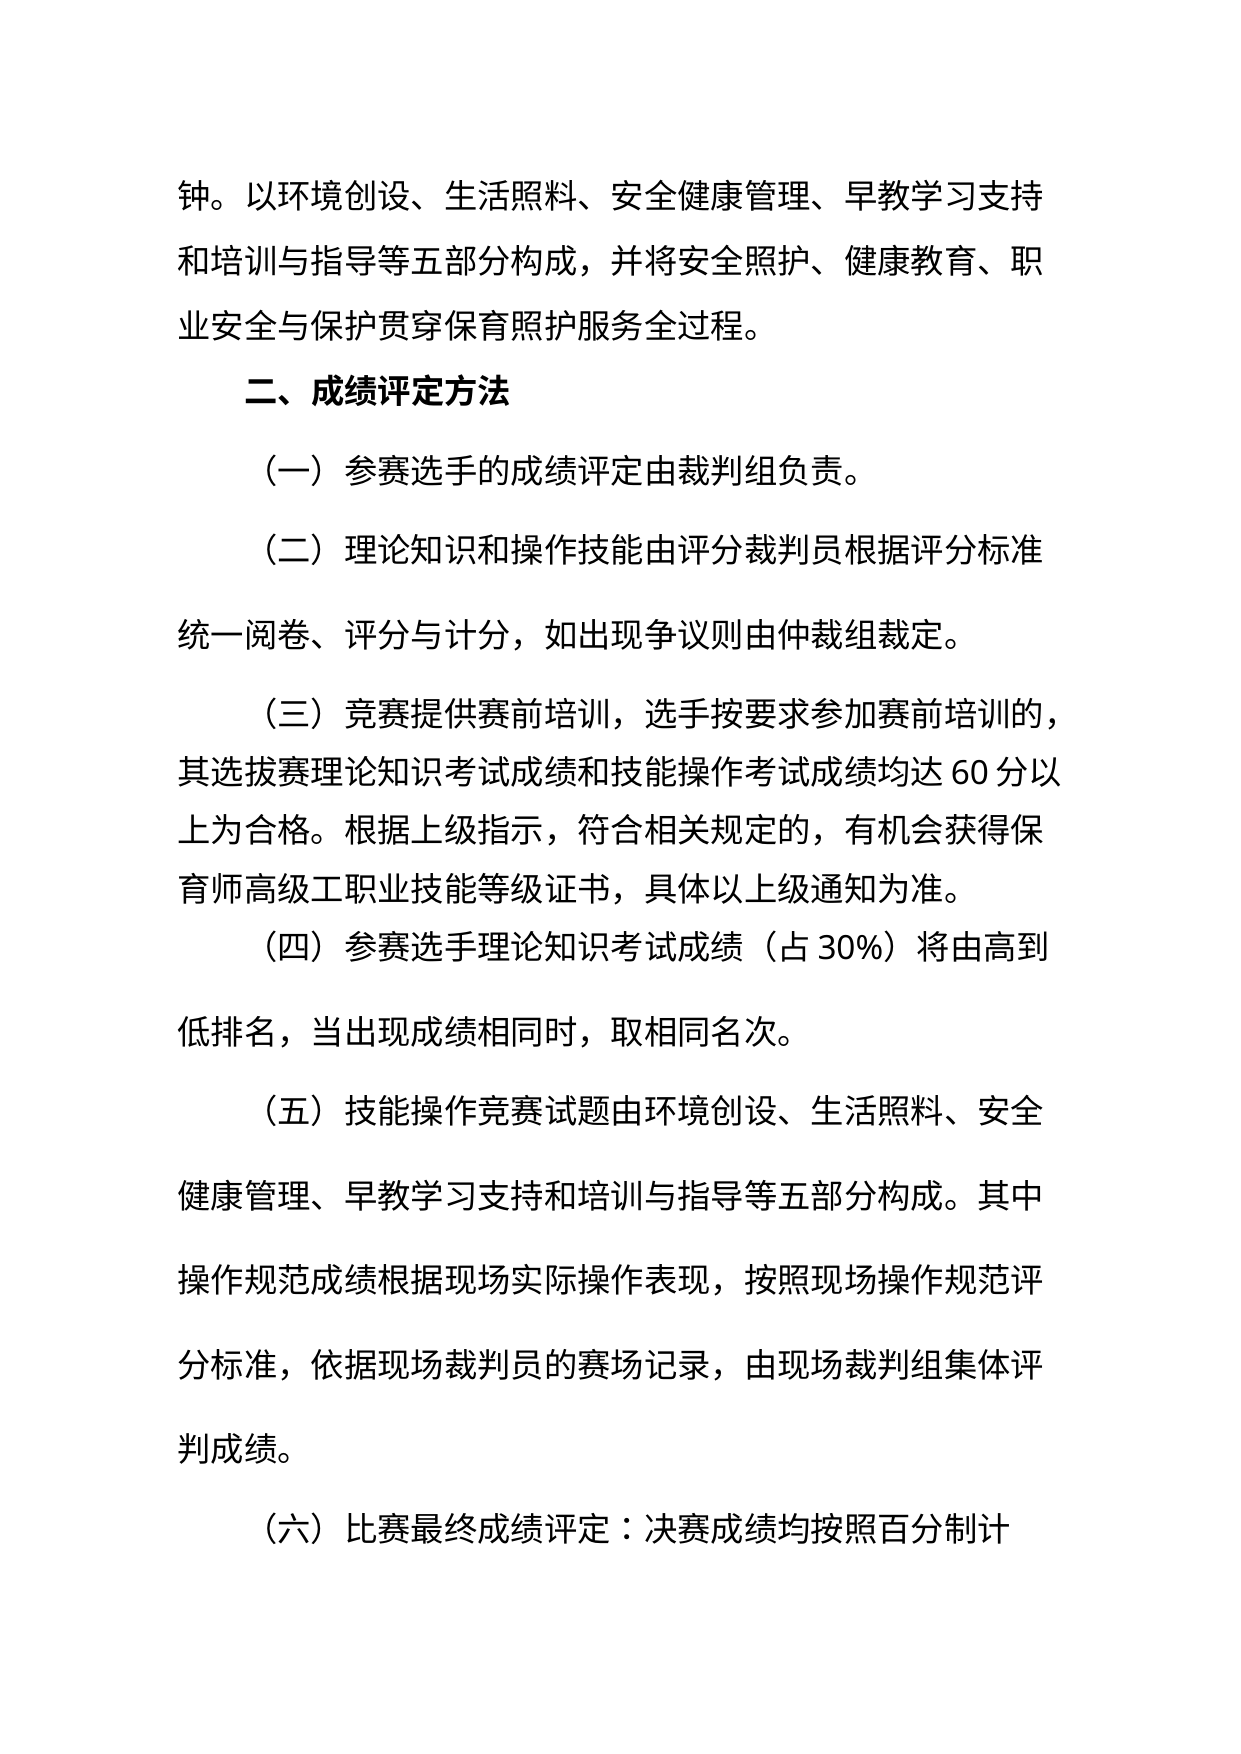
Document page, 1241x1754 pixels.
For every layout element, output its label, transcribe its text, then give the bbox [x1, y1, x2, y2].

list （四）参赛选手理论知识考试成绩（占30%）将由高到低排名，当出现成绩相同时，取相同名次。 [177, 913, 1063, 1062]
list （五）技能操作竞赛试题由环境创设、生活照料、安全健康管理、早教学习支持和培训与指导等五部分构成。其中操作规范成绩根据现场实际操作表现，按照现场操作规范评分标准，依据现场裁判员的赛场记录，由现场裁判组集体评判成绩。 [177, 1077, 1063, 1480]
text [177, 1494, 1063, 1559]
text 二、成绩评定方法 [177, 357, 1063, 422]
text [177, 162, 1063, 357]
list （一）参赛选手的成绩评定由裁判组负责。 [244, 436, 1063, 501]
list （二）理论知识和操作技能由评分裁判员根据评分标准统一阅卷、评分与计分，如出现争议则由仲裁组裁定。 [177, 516, 1063, 665]
text （三）竞赛提供赛前培训，选手按要求参加赛前培训的，其选拔赛理论知识考试成绩和技能操作考试成绩均达60分以上为合格。根据上级指示，符合相关规定的，有机会获得保育师高级工职业技能等级证书，具体以上级通知为准。 [177, 679, 1063, 913]
